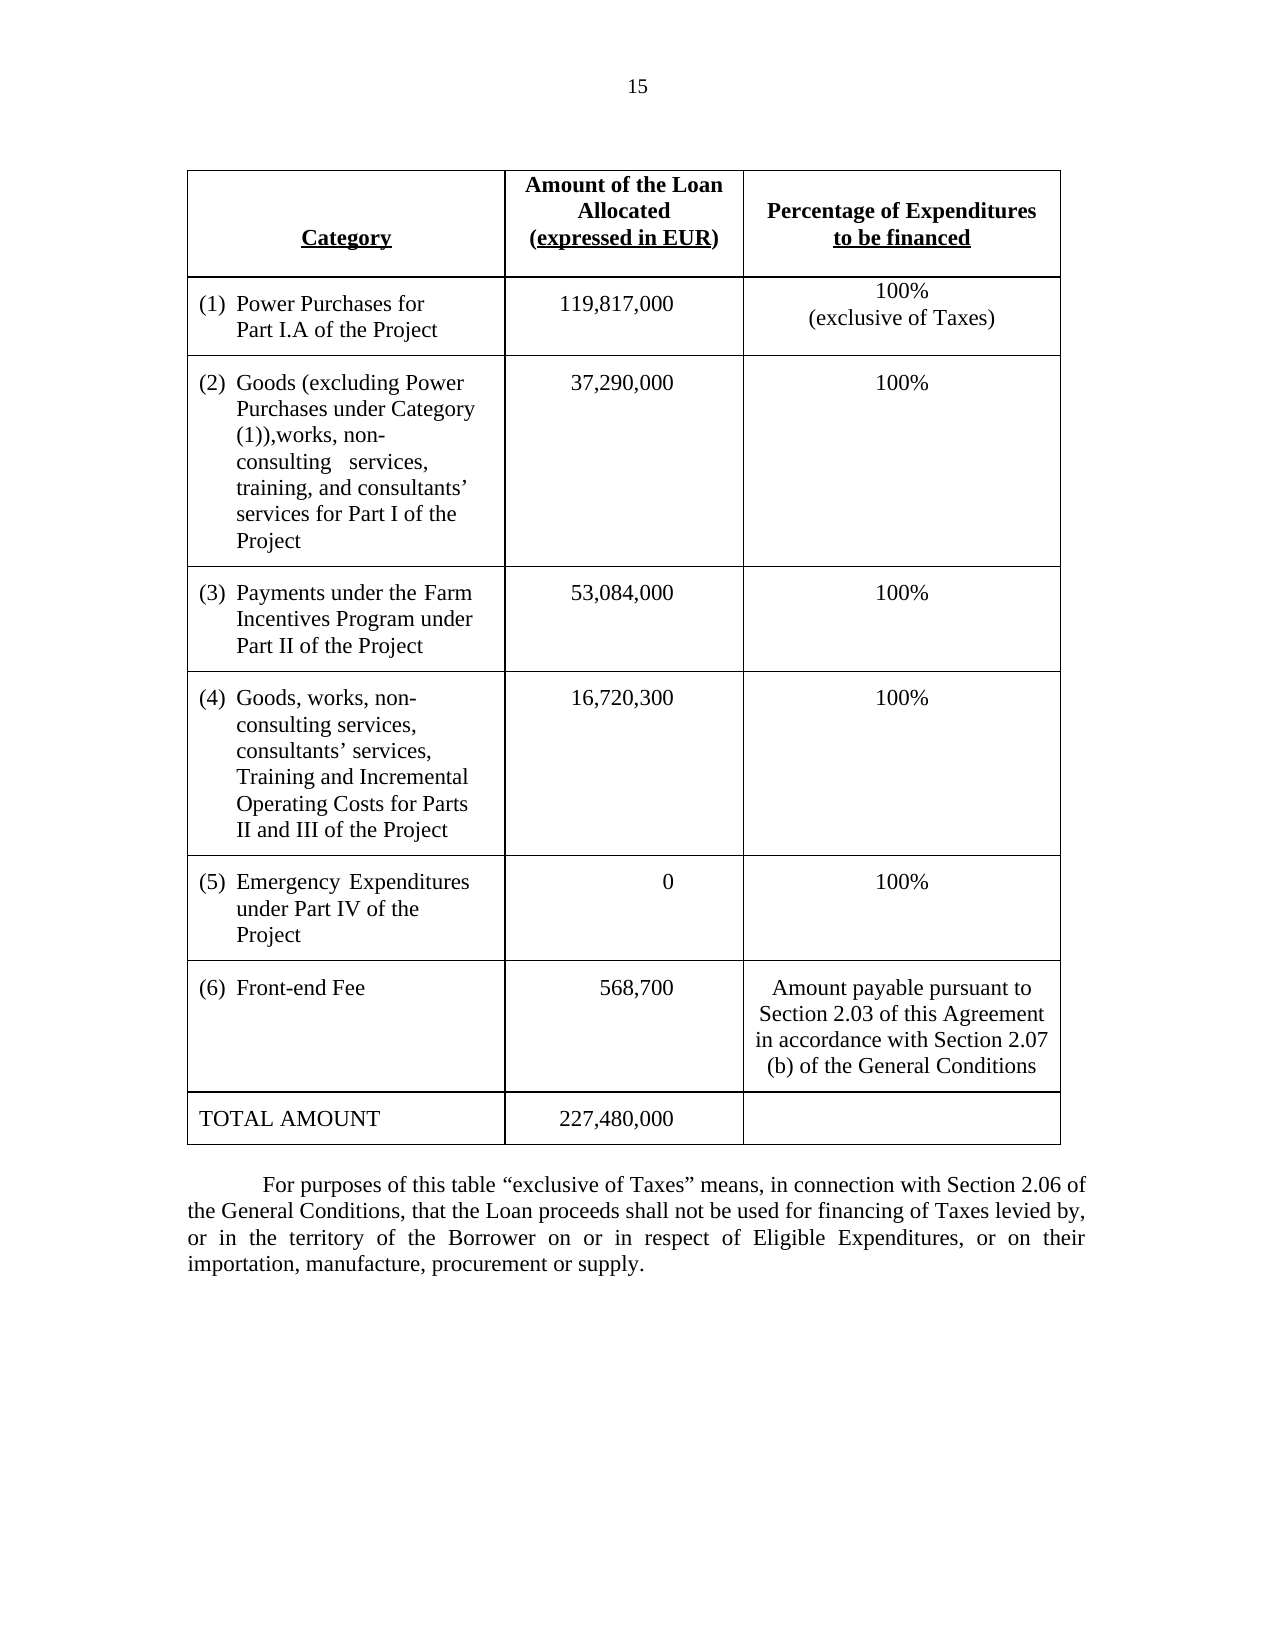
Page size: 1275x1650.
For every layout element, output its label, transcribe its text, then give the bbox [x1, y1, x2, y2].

table_cell (2) Goods (excluding Power Purchases under Category (1)),works, non- consulting services, training, and consultants’ services for Part I of the Project [188, 356, 504, 566]
table_cell (1) Power Purchases for Part I.A of the Project [188, 278, 504, 355]
table_cell 568,700 [506, 961, 743, 1091]
text For purposes of this table “exclusive of Taxes” means, in connection with Section 2.06 of the General Conditions, that the Loan proceeds shall not be used for financing of Taxes levied by, or in the territory of the Borrower on or in respect of Eligible Expenditures, or on their importation, manufacture, procurement or supply. [187, 1171, 1087, 1277]
table_header Category [188, 171, 504, 276]
table_cell 100% [744, 672, 1060, 855]
table_header Amount of the Loan Allocated (expressed in EUR) [506, 171, 743, 276]
table_cell TOTAL AMOUNT [188, 1093, 504, 1144]
table_cell 119,817,000 [506, 278, 743, 355]
table_cell 37,290,000 [506, 356, 743, 566]
table_header Percentage of Expenditures to be financed [744, 171, 1060, 276]
table_cell 0 [506, 856, 743, 960]
table_cell [744, 1093, 1060, 1144]
table_cell Amount payable pursuant to Section 2.03 of this Agreement in accordance with Section 2.07 (b) of the General Conditions [744, 961, 1060, 1091]
table_cell 53,084,000 [506, 567, 743, 671]
table_cell 227,480,000 [506, 1093, 743, 1144]
table_cell 100% [744, 356, 1060, 566]
table_cell (5) Emergency Expenditures under Part IV of the Project [188, 856, 504, 960]
table_cell (4) Goods, works, non- consulting services, consultants’ services, Training and Incremental Operating Costs for Parts II and III of the Project [188, 672, 504, 855]
table_cell (3) Payments under the Farm Incentives Program under Part II of the Project [188, 567, 504, 671]
table_cell (6) Front-end Fee [188, 961, 504, 1091]
table_cell 100% (exclusive of Taxes) [744, 278, 1060, 355]
table_cell 100% [744, 567, 1060, 671]
table_cell 16,720,300 [506, 672, 743, 855]
table_cell 100% [744, 856, 1060, 960]
